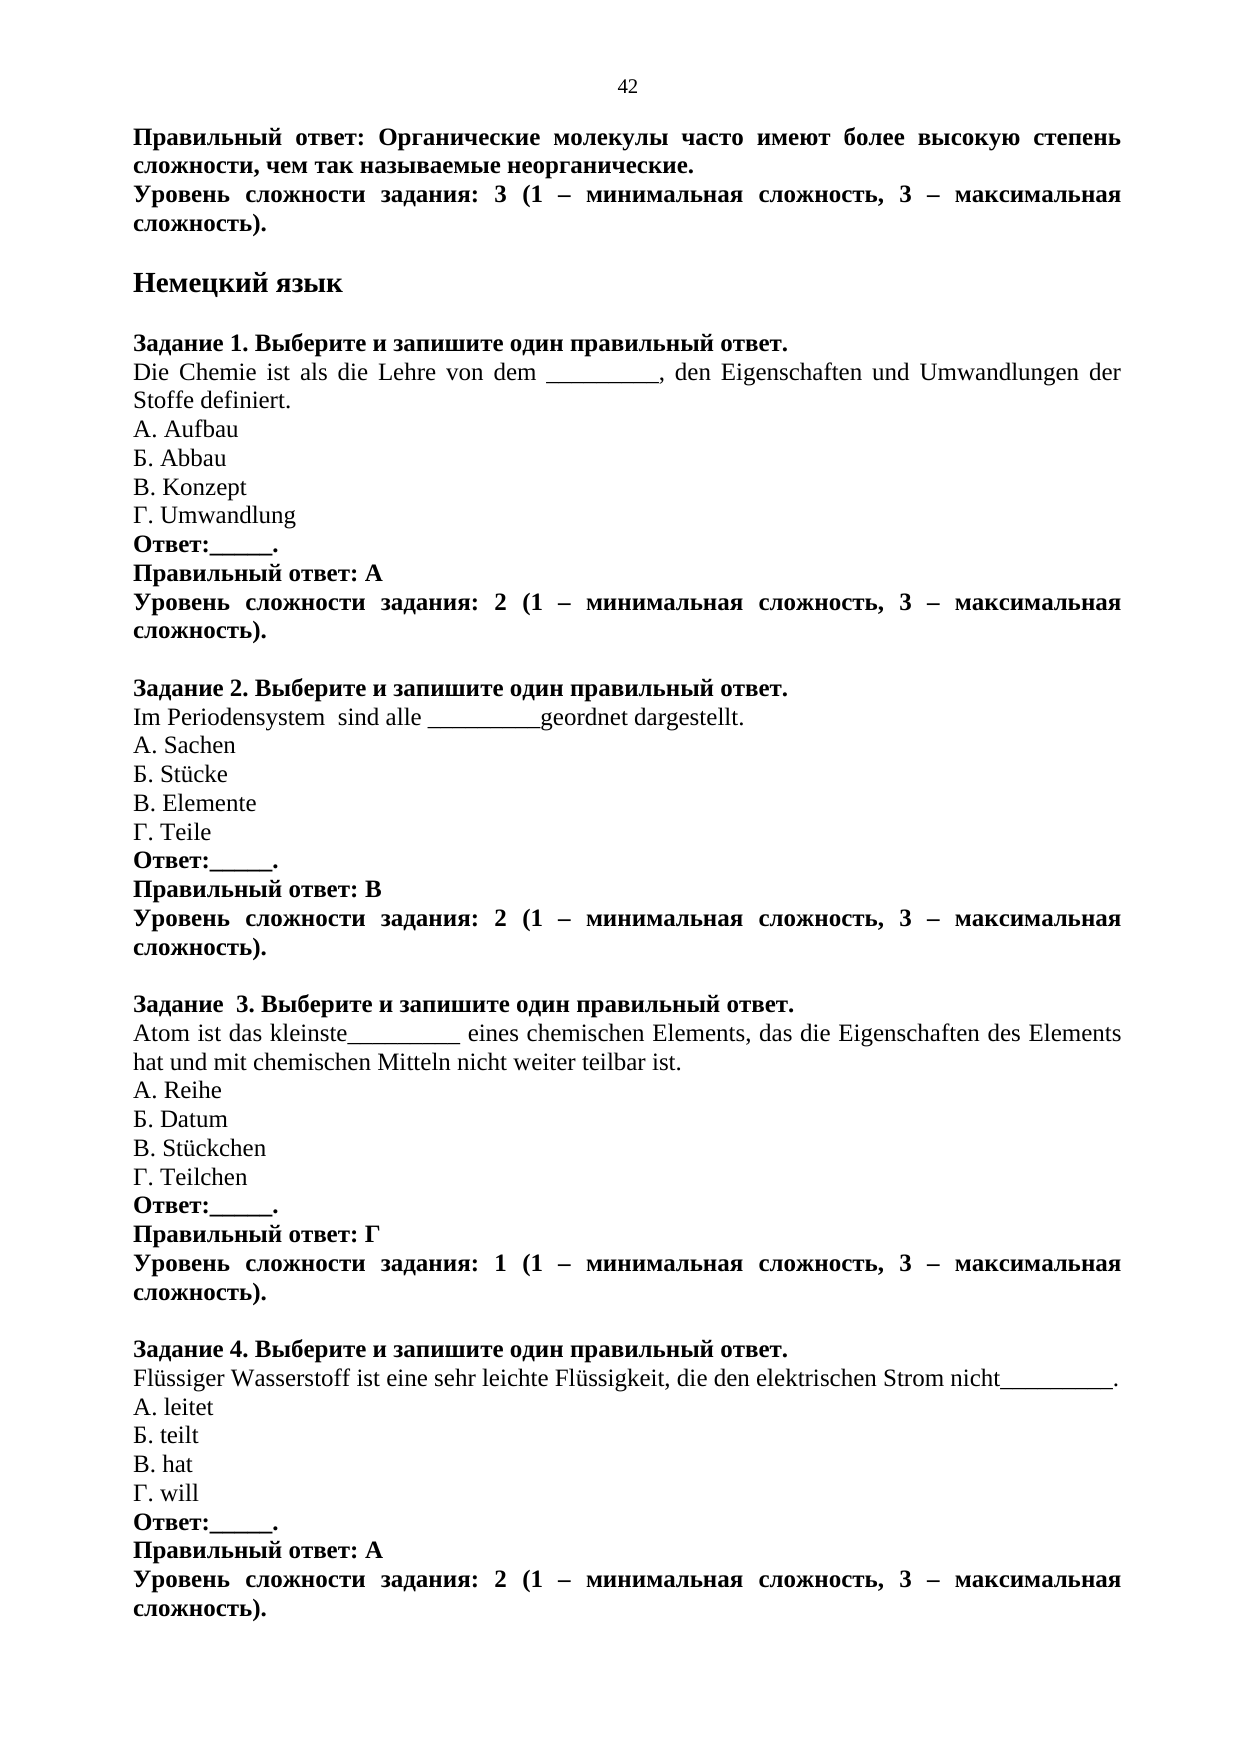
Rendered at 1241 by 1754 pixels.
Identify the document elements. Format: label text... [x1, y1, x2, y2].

text В. Elemente [133, 788, 1122, 817]
text В. Stückchen [133, 1133, 1122, 1162]
text А. Aufbau [133, 414, 1122, 443]
text Уровень сложности задания: 2 (1 – минимальная сложность, 3 – максимальная сложность). [133, 903, 1122, 960]
text Уровень сложности задания: 2 (1 – минимальная сложность, 3 – максимальная сложность). [133, 587, 1122, 644]
text Ответ:_____. [133, 1507, 1122, 1535]
text Уровень сложности задания: 3 (1 – минимальная сложность, 3 – максимальная сложность). [133, 179, 1122, 237]
text Б. Abbau [133, 443, 1122, 472]
text Правильный ответ: Органические молекулы часто имеют более высокую степень сложности, чем так называемые неорганические. [133, 122, 1122, 179]
text Правильный ответ: A [133, 1535, 1122, 1564]
text Правильный ответ: B [133, 874, 1122, 903]
text Правильный ответ: А [133, 558, 1122, 587]
text Im Periodensystem sind alle _________geordnet dargestellt. [133, 702, 1122, 730]
text Ответ:_____. [133, 845, 1122, 874]
text Ответ:_____. [133, 529, 1122, 558]
text Г. Teilchen [133, 1162, 1122, 1190]
text А. Sachen [133, 730, 1122, 759]
text Задание 1. Выберите и запишите один правильный ответ. [133, 328, 1122, 357]
text Die Chemie ist als die Lehre von dem _________, den Eigenschaften und Umwandlungen der Stoffe definiert. [133, 357, 1122, 414]
text Задание 3. Выберите и запишите один правильный ответ. [133, 989, 1122, 1018]
text Atom ist das kleinste_________ eines chemischen Elements, das die Eigenschaften des Elements hat und mit chemischen Mitteln nicht weiter teilbar ist. [133, 1018, 1122, 1075]
text А. leitet [133, 1392, 1122, 1420]
text Ответ:_____. [133, 1190, 1122, 1219]
text Правильный ответ: Г [133, 1219, 1122, 1248]
text Г. will [133, 1478, 1122, 1507]
text Уровень сложности задания: 2 (1 – минимальная сложность, 3 – максимальная сложность). [133, 1564, 1122, 1622]
text Б. Datum [133, 1104, 1122, 1133]
text Уровень сложности задания: 1 (1 – минимальная сложность, 3 – максимальная сложность). [133, 1248, 1122, 1305]
text Б. teilt [133, 1420, 1122, 1449]
text Б. Stücke [133, 759, 1122, 788]
text Flüssiger Wasserstoff ist eine sehr leichte Flüssigkeit, die den elektrischen Strom nicht_________. [133, 1363, 1122, 1392]
text А. Reihe [133, 1075, 1122, 1104]
text Г. Umwandlung [133, 500, 1122, 529]
text В. hat [133, 1449, 1122, 1478]
text Задание 4. Выберите и запишите один правильный ответ. [133, 1334, 1122, 1363]
text Г. Teile [133, 817, 1122, 845]
text Немецкий язык [133, 266, 1122, 299]
text В. Konzept [133, 472, 1122, 500]
text Задание 2. Выберите и запишите один правильный ответ. [133, 673, 1122, 702]
